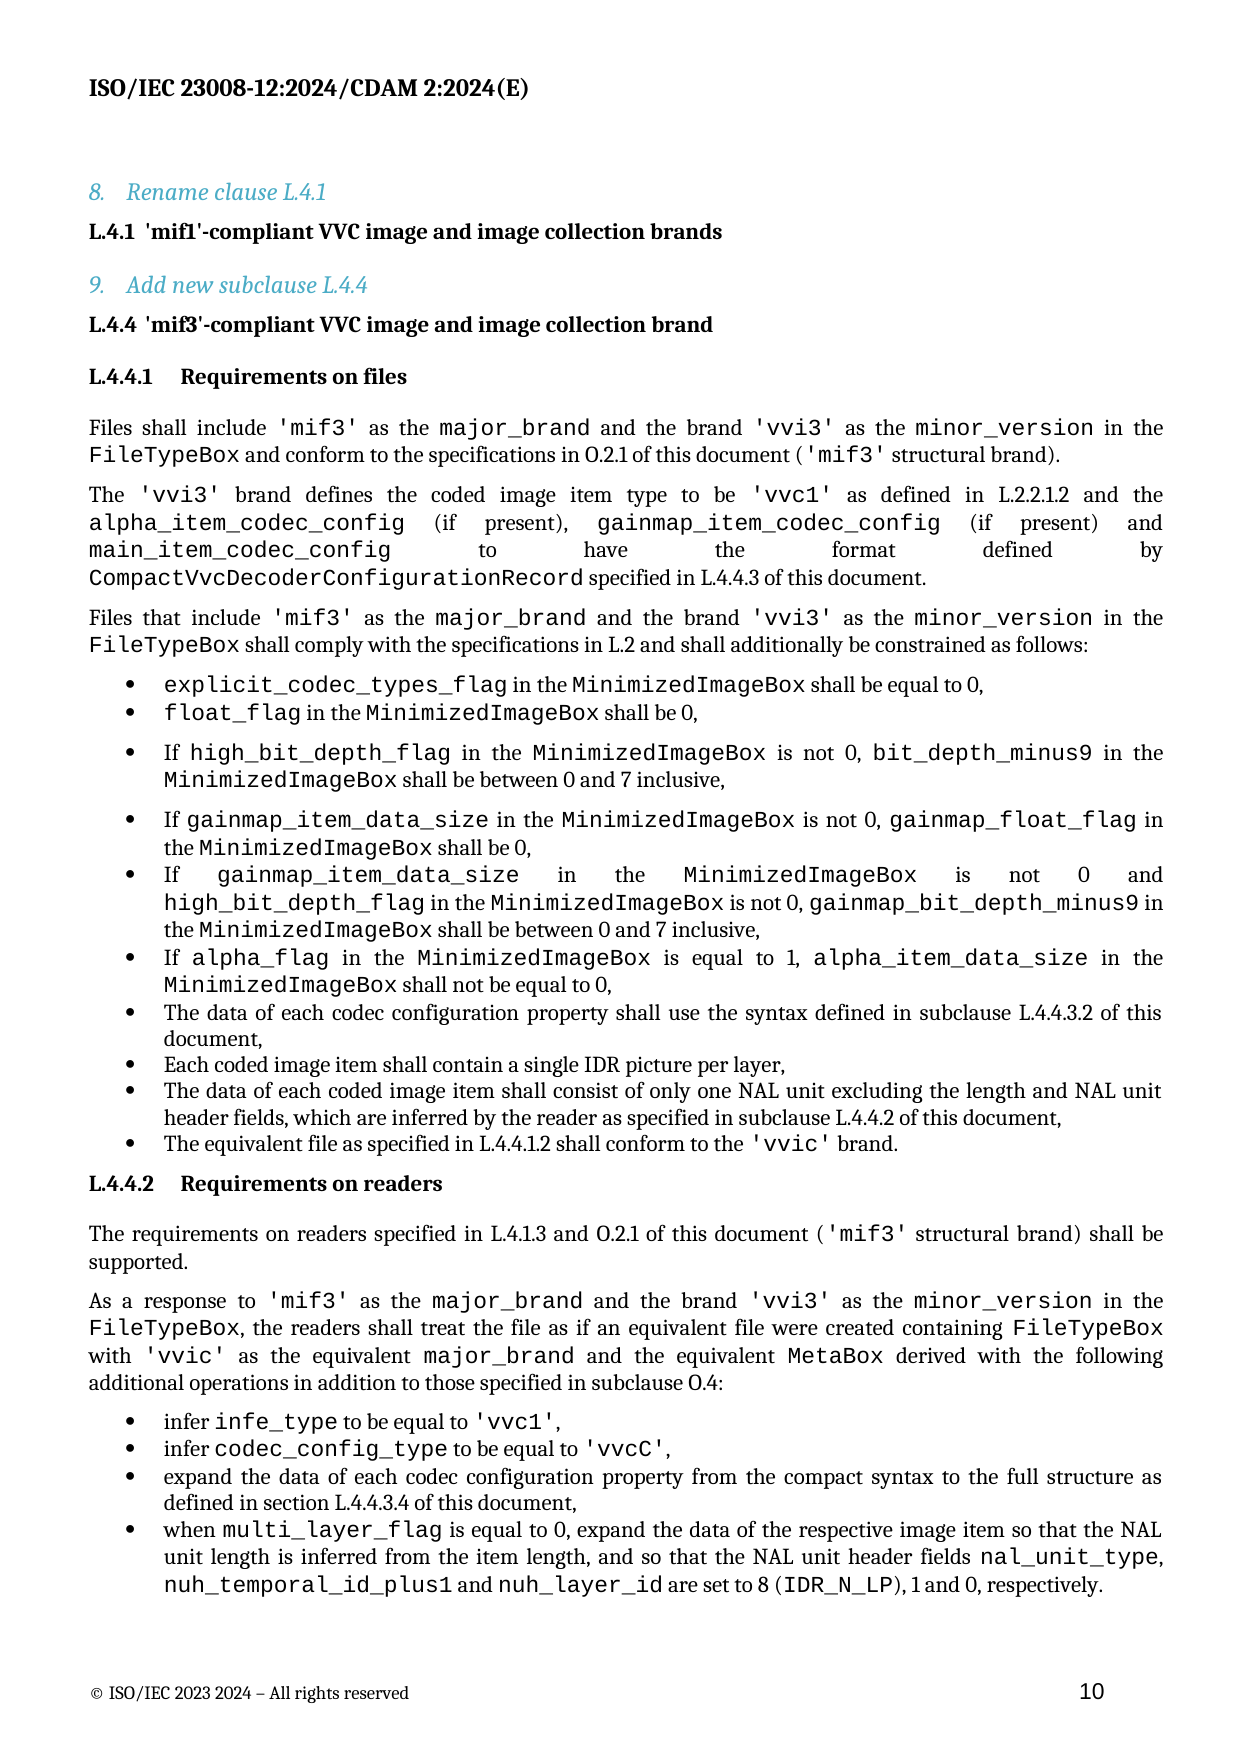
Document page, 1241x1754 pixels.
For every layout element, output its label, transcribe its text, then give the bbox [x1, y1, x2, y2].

text Files shall include 'mif3' as the major_brand and the brand 'vvi3' as the minor_version in the FileTypeBox and conform to the specifications in ‎O.2.1 of this document ('mif3' structural brand). [89, 414, 1163, 469]
list If high_bit_depth_flag in the MinimizedImageBox is not 0, bit_depth_minus9 in the MinimizedImageBox shall be between 0 and 7 inclusive, [126, 739, 1163, 794]
list The data of each coded image item shall consist of only one NAL unit excluding the length and NAL unit header fields, which are inferred by the reader as specified in subclause L.4.4.2 of this document, [126, 1078, 1163, 1131]
list If alpha_flag in the MinimizedImageBox is equal to 1, alpha_item_data_size in the MinimizedImageBox shall not be equal to 0, [126, 944, 1163, 999]
text As a response to 'mif3' as the major_brand and the brand 'vvi3' as the minor_version in the FileTypeBox, the readers shall treat the file as if an equivalent file were created containing FileTypeBox with 'vvic' as the equivalent major_brand and the equivalent MetaBox derived with the following additional operations in addition to those specified in subclause O.4: [89, 1287, 1163, 1396]
text Rename clause L.4.1 [89, 178, 1163, 206]
list The data of each codec configuration property shall use the syntax defined in subclause L.4.4.3.2 of this document, [126, 999, 1163, 1052]
list infer codec_config_type to be equal to 'vvcC', [126, 1436, 1163, 1464]
subtitle L.4.4.1 Requirements on files [89, 364, 1163, 389]
text Add new subclause L.4.4 [89, 271, 1163, 300]
list If gainmap_item_data_size in the MinimizedImageBox is not 0 and high_bit_depth_flag in the MinimizedImageBox is not 0, gainmap_bit_depth_minus9 in the MinimizedImageBox shall be between 0 and 7 inclusive, [126, 862, 1163, 944]
list The equivalent file as specified in L.4.4.1.2 shall conform to the 'vvic' brand. [126, 1131, 1163, 1158]
text Files that include 'mif3' as the major_brand and the brand 'vvi3' as the minor_version in the FileTypeBox shall comply with the specifications in ‎L.2 and shall additionally be constrained as follows: [89, 604, 1163, 659]
subtitle L.4.4.2 Requirements on readers [89, 1171, 1163, 1196]
list float_flag in the MinimizedImageBox shall be 0, [126, 699, 1163, 727]
subtitle L.4.4 'mif3'-compliant VVC image and image collection brand [89, 312, 1163, 338]
list If gainmap_item_data_size in the MinimizedImageBox is not 0, gainmap_float_flag in the MinimizedImageBox shall be 0, [126, 807, 1163, 862]
list infer infe_type to be equal to 'vvc1', [126, 1409, 1163, 1436]
text The requirements on readers specified in ‎L.4.1.3 and ‎O.2.1 of this document ('mif3' structural brand) shall be supported. [89, 1221, 1163, 1275]
text The 'vvi3' brand defines the coded image item type to be 'vvc1' as defined in L.2.2.1.2 and the alpha_item_codec_config (if present), gainmap_item_codec_config (if present) and main_item_codec_config to have the format defined by CompactVvcDecoderConfigurationRecord specified in L.4.4.3 of this document. [89, 482, 1163, 592]
list Each coded image item shall contain a single IDR picture per layer, [126, 1052, 1163, 1078]
list expand the data of each codec configuration property from the compact syntax to the full structure as defined in section L.4.4.3.4 of this document, [126, 1464, 1163, 1516]
list when multi_layer_flag is equal to 0, expand the data of the respective image item so that the NAL unit length is inferred from the item length, and so that the NAL unit header fields nal_unit_type, nuh_temporal_id_plus1 and nuh_layer_id are set to 8 (IDR_N_LP), 1 and 0, respectively. [126, 1516, 1163, 1599]
subtitle L.4.1 'mif1'-compliant VVC image and image collection brands [89, 219, 1163, 245]
list explicit_codec_types_flag in the MinimizedImageBox shall be equal to 0, [126, 672, 1163, 699]
